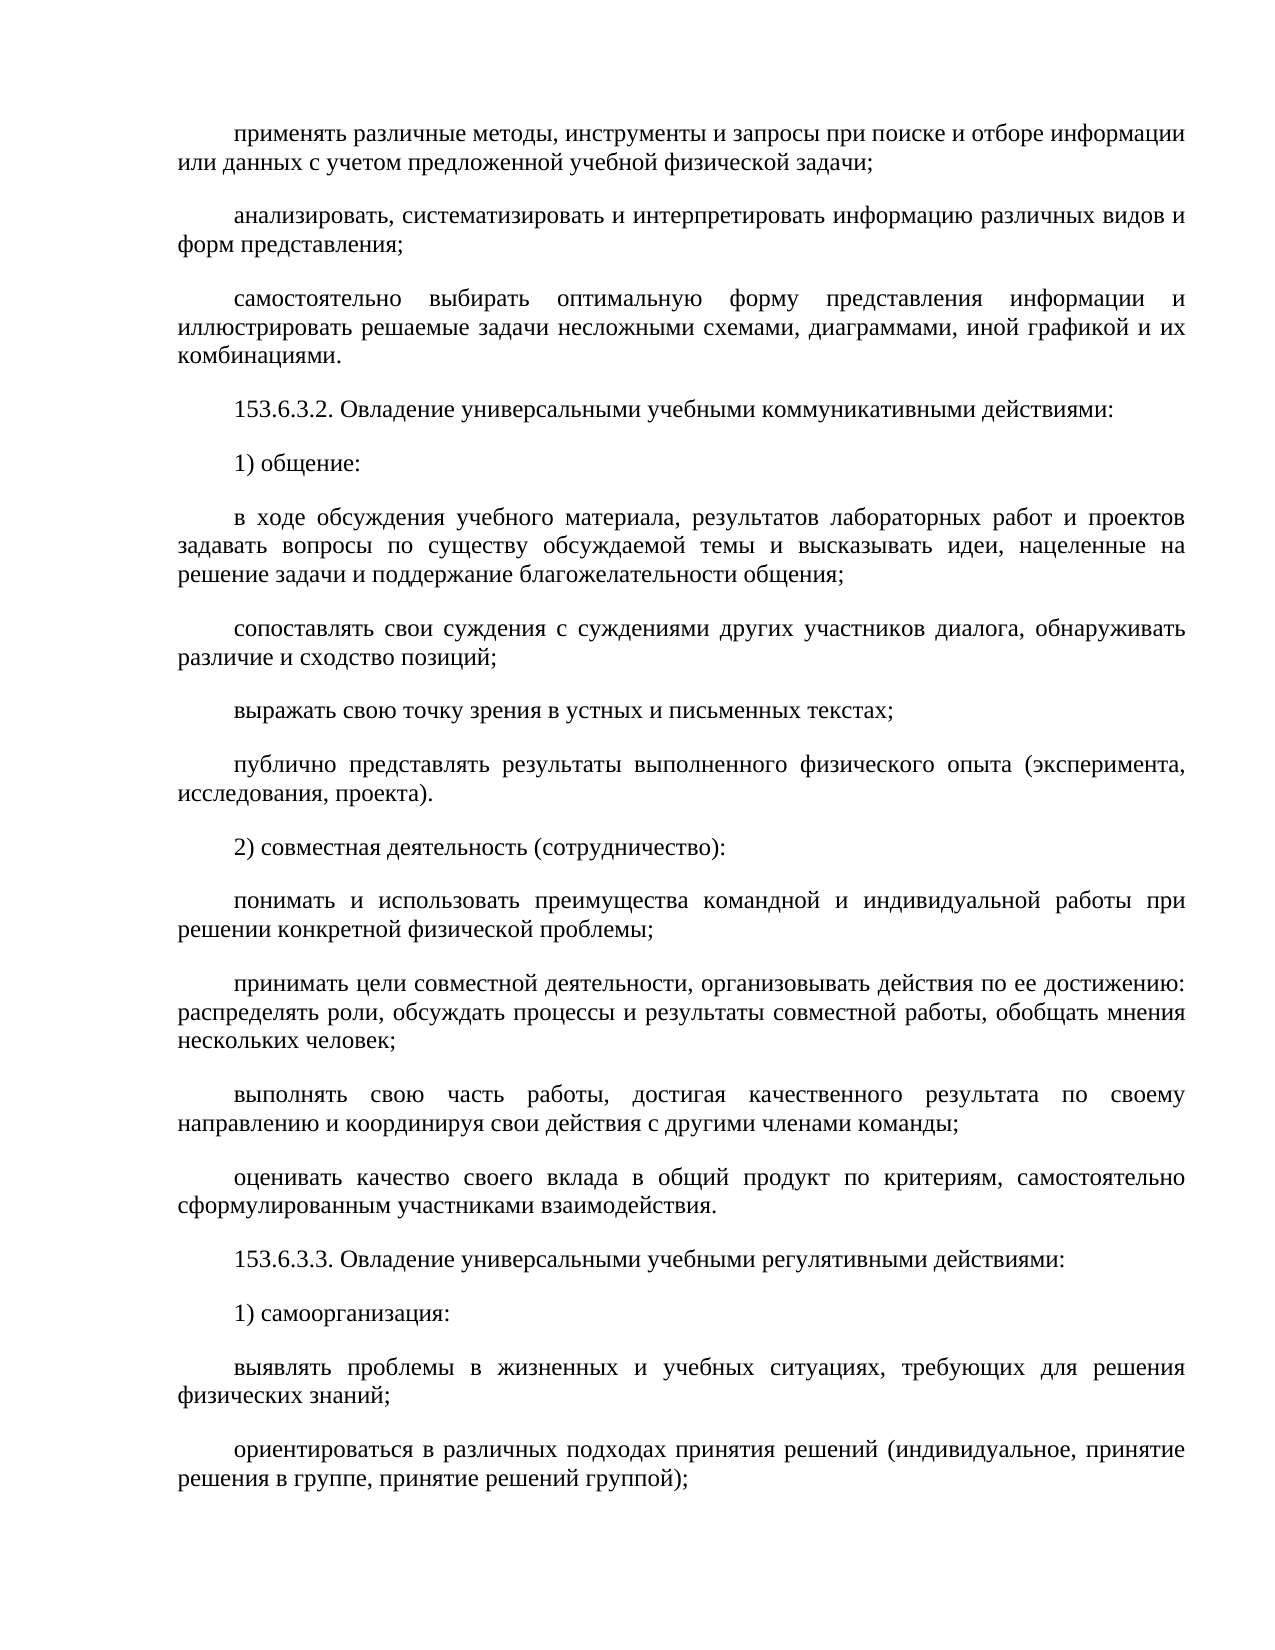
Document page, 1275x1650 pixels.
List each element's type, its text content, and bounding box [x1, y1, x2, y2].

text 153.6.3.3. Овладение универсальными учебными регулятивными действиями: [177, 1244, 1186, 1273]
text публично представлять результаты выполненного физического опыта (эксперимента, исследования, проекта). [177, 749, 1186, 807]
text самостоятельно выбирать оптимальную форму представления информации и иллюстрировать решаемые задачи несложными схемами, диаграммами, иной графикой и их комбинациями. [177, 283, 1186, 369]
text в ходе обсуждения учебного материала, результатов лабораторных работ и проектов задавать вопросы по существу обсуждаемой темы и высказывать идеи, нацеленные на решение задачи и поддержание благожелательности общения; [177, 502, 1186, 588]
text выполнять свою часть работы, достигая качественного результата по своему направлению и координируя свои действия с другими членами команды; [177, 1079, 1186, 1137]
text 2) совместная деятельность (сотрудничество): [177, 832, 1186, 861]
text применять различные методы, инструменты и запросы при поиске и отборе информации или данных с учетом предложенной учебной физической задачи; [177, 118, 1186, 176]
text принимать цели совместной деятельности, организовывать действия по ее достижению: распределять роли, обсуждать процессы и результаты совместной работы, обобщать мнения нескольких человек; [177, 968, 1186, 1054]
text 1) общение: [177, 448, 1186, 477]
text 1) самоорганизация: [177, 1298, 1186, 1327]
text оценивать качество своего вклада в общий продукт по критериям, самостоятельно сформулированным участниками взаимодействия. [177, 1162, 1186, 1219]
text ориентироваться в различных подходах принятия решений (индивидуальное, принятие решения в группе, принятие решений группой); [177, 1434, 1186, 1492]
text выражать свою точку зрения в устных и письменных текстах; [177, 696, 1186, 724]
text сопоставлять свои суждения с суждениями других участников диалога, обнаруживать различие и сходство позиций; [177, 613, 1186, 671]
text выявлять проблемы в жизненных и учебных ситуациях, требующих для решения физических знаний; [177, 1352, 1186, 1409]
text 153.6.3.2. Овладение универсальными учебными коммуникативными действиями: [177, 394, 1186, 423]
text анализировать, систематизировать и интерпретировать информацию различных видов и форм представления; [177, 201, 1186, 258]
text понимать и использовать преимущества командной и индивидуальной работы при решении конкретной физической проблемы; [177, 886, 1186, 943]
